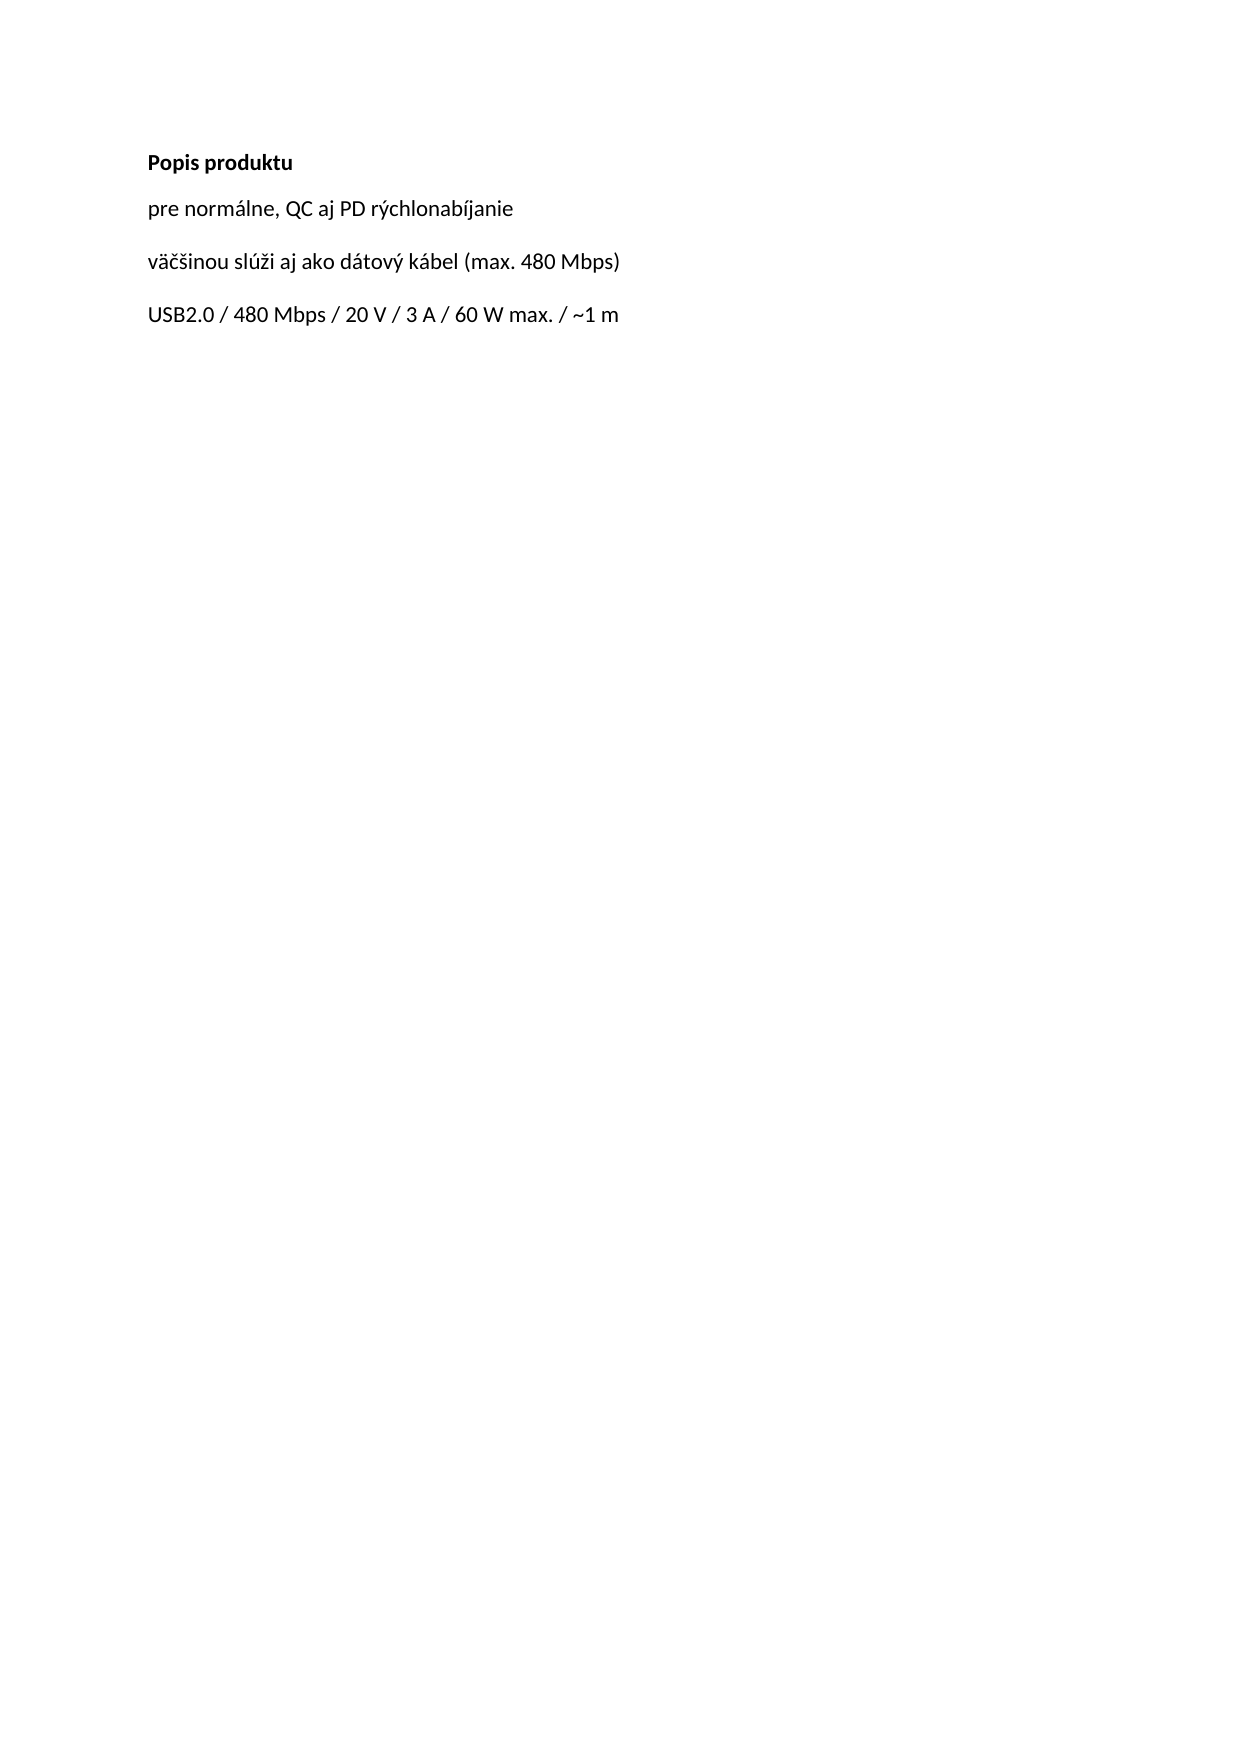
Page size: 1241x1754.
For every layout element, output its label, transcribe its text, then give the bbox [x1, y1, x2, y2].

text pre normálne, QC aj PD rýchlonabíjanie [148, 194, 1093, 222]
text väčšinou slúži aj ako dátový kábel (max. 480 Mbps) [148, 247, 1093, 276]
text Popis produktu [148, 148, 1093, 176]
text USB2.0 / 480 Mbps / 20 V / 3 A / 60 W max. / ~1 m [148, 301, 1093, 328]
